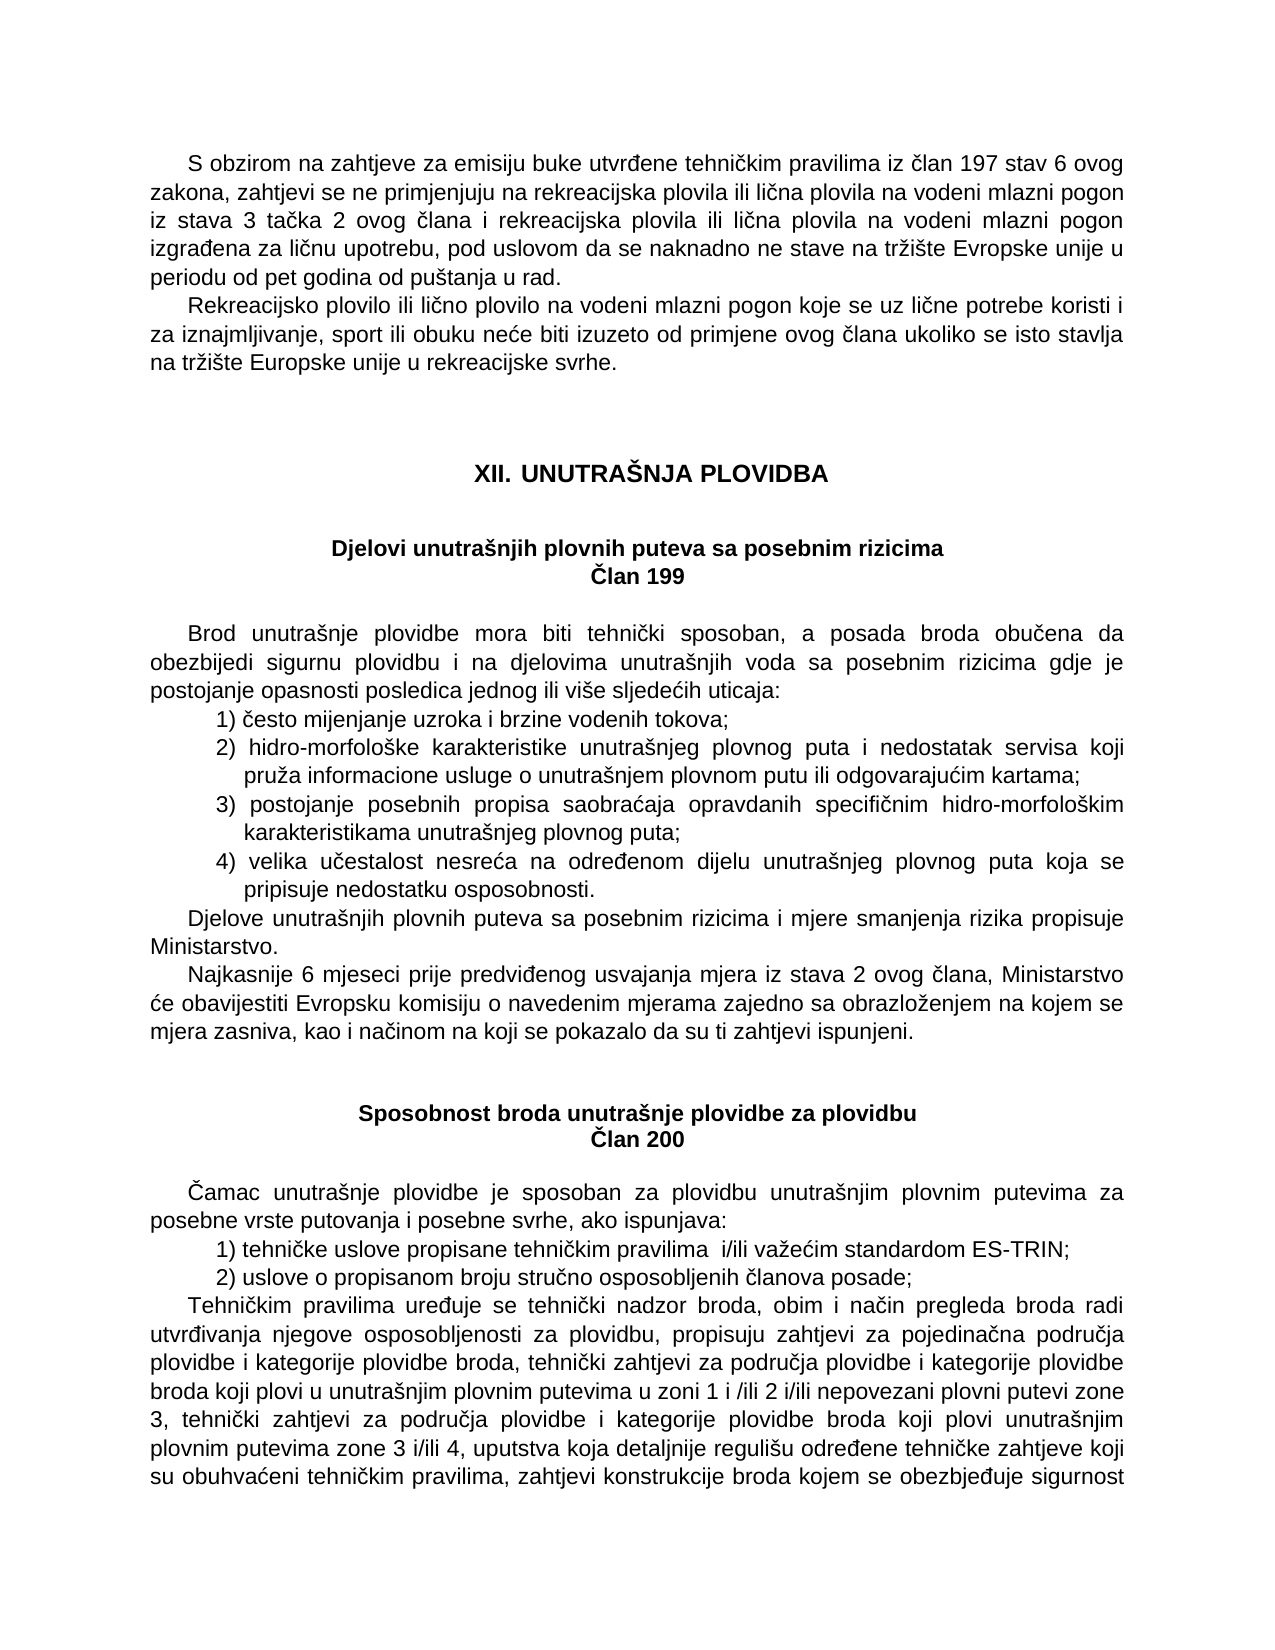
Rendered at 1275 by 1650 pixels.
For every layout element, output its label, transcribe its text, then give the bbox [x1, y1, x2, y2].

text Član 199 [150, 563, 1125, 590]
text Čamac unutrašnje plovidbe je sposoban za plovidbu unutrašnjim plovnim putevima za posebne vrste putovanja i posebne svrhe, ako ispunjava: [150, 1179, 1125, 1233]
text Najkasnije 6 mjeseci prije predviđenog usvajanja mjera iz stava 2 ovog člana, Ministarstvo će obavijestiti Evropsku komisiju o navedenim mjerama zajedno sa obrazloženjem na kojem se mjera zasniva, kao i načinom na koji se pokazalo da su ti zahtjevi ispunjeni. [150, 961, 1125, 1045]
text 2) hidro-morfološke karakteristike unutrašnjeg plovnog puta i nedostatak servisa koji pruža informacione usluge o unutrašnjem plovnom putu ili odgovarajućim kartama; [216, 734, 1125, 789]
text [150, 1292, 1125, 1489]
text 3) postojanje posebnih propisa saobraćaja opravdanih specifičnim hidro-morfološkim karakteristikama unutrašnjeg plovnog puta; [216, 791, 1125, 846]
text Član 200 [150, 1126, 1125, 1152]
text S obzirom na zahtjeve za emisiju buke utvrđene tehničkim pravilima iz član 197 stav 6 ovog zakona, zahtjevi se ne primjenjuju na rekreacijska plovila ili lična plovila na vodeni mlazni pogon iz stava 3 tačka 2 ovog člana i rekreacijska plovila ili lična plovila na vodeni mlazni pogon izgrađena za ličnu upotrebu, pod uslovom da se naknadno ne stave na tržište Evropske unije u periodu od pet godina od puštanja u rad. [150, 150, 1125, 290]
text 2) uslove o propisanom broju stručno osposobljenih članova posade; [216, 1264, 1125, 1290]
text Sposobnost broda unutrašnje plovidbe za plovidbu [150, 1099, 1125, 1126]
text Rekreacijsko plovilo ili lično plovilo na vodeni mlazni pogon koje se uz lične potrebe koristi i za iznajmljivanje, sport ili obuku neće biti izuzeto od primjene ovog člana ukoliko se isto stavlja na tržište Europske unije u rekreacijske svrhe. [150, 292, 1125, 375]
text Brod unutrašnje plovidbe mora biti tehnički sposoban, a posada broda obučena da obezbijedi sigurnu plovidbu i na djelovima unutrašnjih voda sa posebnim rizicima gdje je postojanje opasnosti posledica jednog ili više sljedećih uticaja: [150, 620, 1125, 703]
list UNUTRAŠNJA PLOVIDBA [178, 459, 1125, 487]
text 1) često mijenjanje uzroka i brzine vodenih tokova; [216, 706, 1125, 732]
text Djelove unutrašnjih plovnih puteva sa posebnim rizicima i mjere smanjenja rizika propisuje Ministarstvo. [150, 904, 1125, 959]
text 4) velika učestalost nesreća na određenom dijelu unutrašnjeg plovnog puta koja se pripisuje nedostatku osposobnosti. [216, 848, 1125, 902]
text Djelovi unutrašnjih plovnih puteva sa posebnim rizicima [150, 535, 1125, 561]
text 1) tehničke uslove propisane tehničkim pravilima i/ili važećim standardom ES-TRIN; [216, 1236, 1125, 1262]
